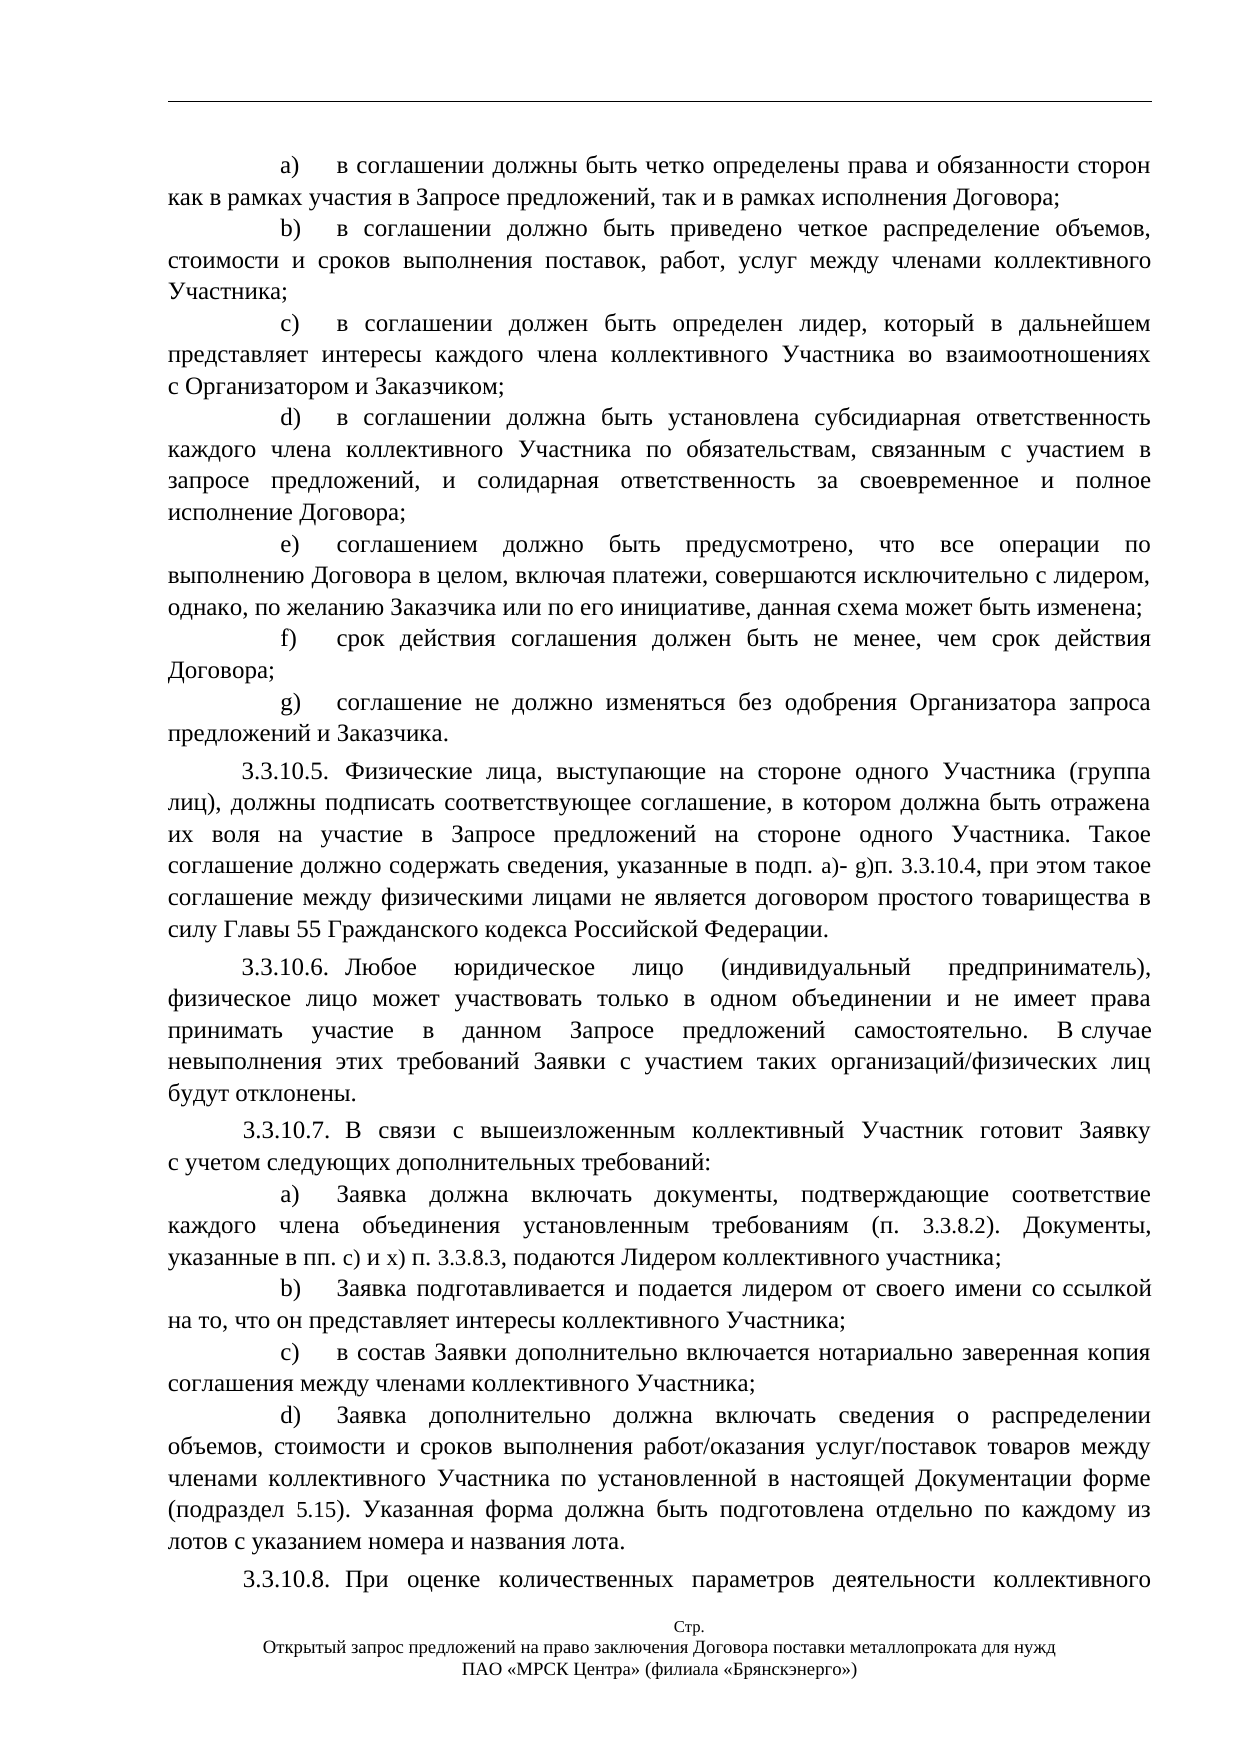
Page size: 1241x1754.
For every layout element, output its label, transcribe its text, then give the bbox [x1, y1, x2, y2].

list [168, 1564, 1152, 1592]
list Заявка дополнительно должна включать сведения о распределении объемов, стоимости и сроков выполнения работ/оказания услуг/поставок товаров между членами коллективного Участника по установленной в настоящей Документации форме (подраздел 5.15). Указанная форма должна быть подготовлена отдельно по каждому из лотов с указанием номера и названия лота. [168, 1400, 1152, 1555]
list соглашением должно быть предусмотрено, что все операции по выполнению Договора в целом, включая платежи, совершаются исключительно с лидером, однако, по желанию Заказчика или по его инициативе, данная схема может быть изменена; [168, 529, 1152, 621]
list Физические лица, выступающие на стороне одного Участника (группа лиц), должны подписать соответствующее соглашение, в котором должна быть отражена их воля на участие в Запросе предложений на стороне одного Участника. Такое соглашение должно содержать сведения, указанные в подп. a)- g)п. 3.3.10.4, при этом такое соглашение между физическими лицами не является договором простого товарищества в силу Главы 55 Гражданского кодекса Российской Федерации. [168, 756, 1152, 942]
list срок действия соглашения должен быть не менее, чем срок действия Договора; [168, 623, 1152, 684]
list Любое юридическое лицо (индивидуальный предприниматель), физическое лицо может участвовать только в одном объединении и не имеет права принимать участие в данном Запросе предложений самостоятельно. В случае невыполнения этих требований Заявки с участием таких организаций/физических лиц будут отклонены. [168, 952, 1152, 1107]
list Заявка должна включать документы, подтверждающие соответствие каждого члена объединения установленным требованиям (п. 3.3.8.2). Документы, указанные в пп. с) и х) п. 3.3.8.3, подаются Лидером коллективного участника; [168, 1179, 1152, 1271]
list в соглашении должна быть установлена субсидиарная ответственность каждого члена коллективного Участника по обязательствам, связанным с участием в запросе предложений, и солидарная ответственность за своевременное и полное исполнение Договора; [168, 402, 1152, 526]
list Заявка подготавливается и подается лидером от своего имени со ссылкой на то, что он представляет интересы коллективного Участника; [168, 1273, 1152, 1334]
list В связи с вышеизложенным коллективный Участник готовит Заявку с учетом следующих дополнительных требований: [168, 1116, 1152, 1176]
list в состав Заявки дополнительно включается нотариально заверенная копия соглашения между членами коллективного Участника; [168, 1337, 1152, 1397]
list в соглашении должен быть определен лидер, который в дальнейшем представляет интересы каждого члена коллективного Участника во взаимоотношениях с Организатором и Заказчиком; [168, 308, 1152, 400]
list в соглашении должно быть приведено четкое распределение объемов, стоимости и сроков выполнения поставок, работ, услуг между членами коллективного Участника; [168, 213, 1152, 305]
list соглашение не должно изменяться без одобрения Организатора запроса предложений и Заказчика. [168, 687, 1152, 747]
list в соглашении должны быть четко определены права и обязанности сторон как в рамках участия в Запросе предложений, так и в рамках исполнения Договора; [168, 150, 1152, 210]
